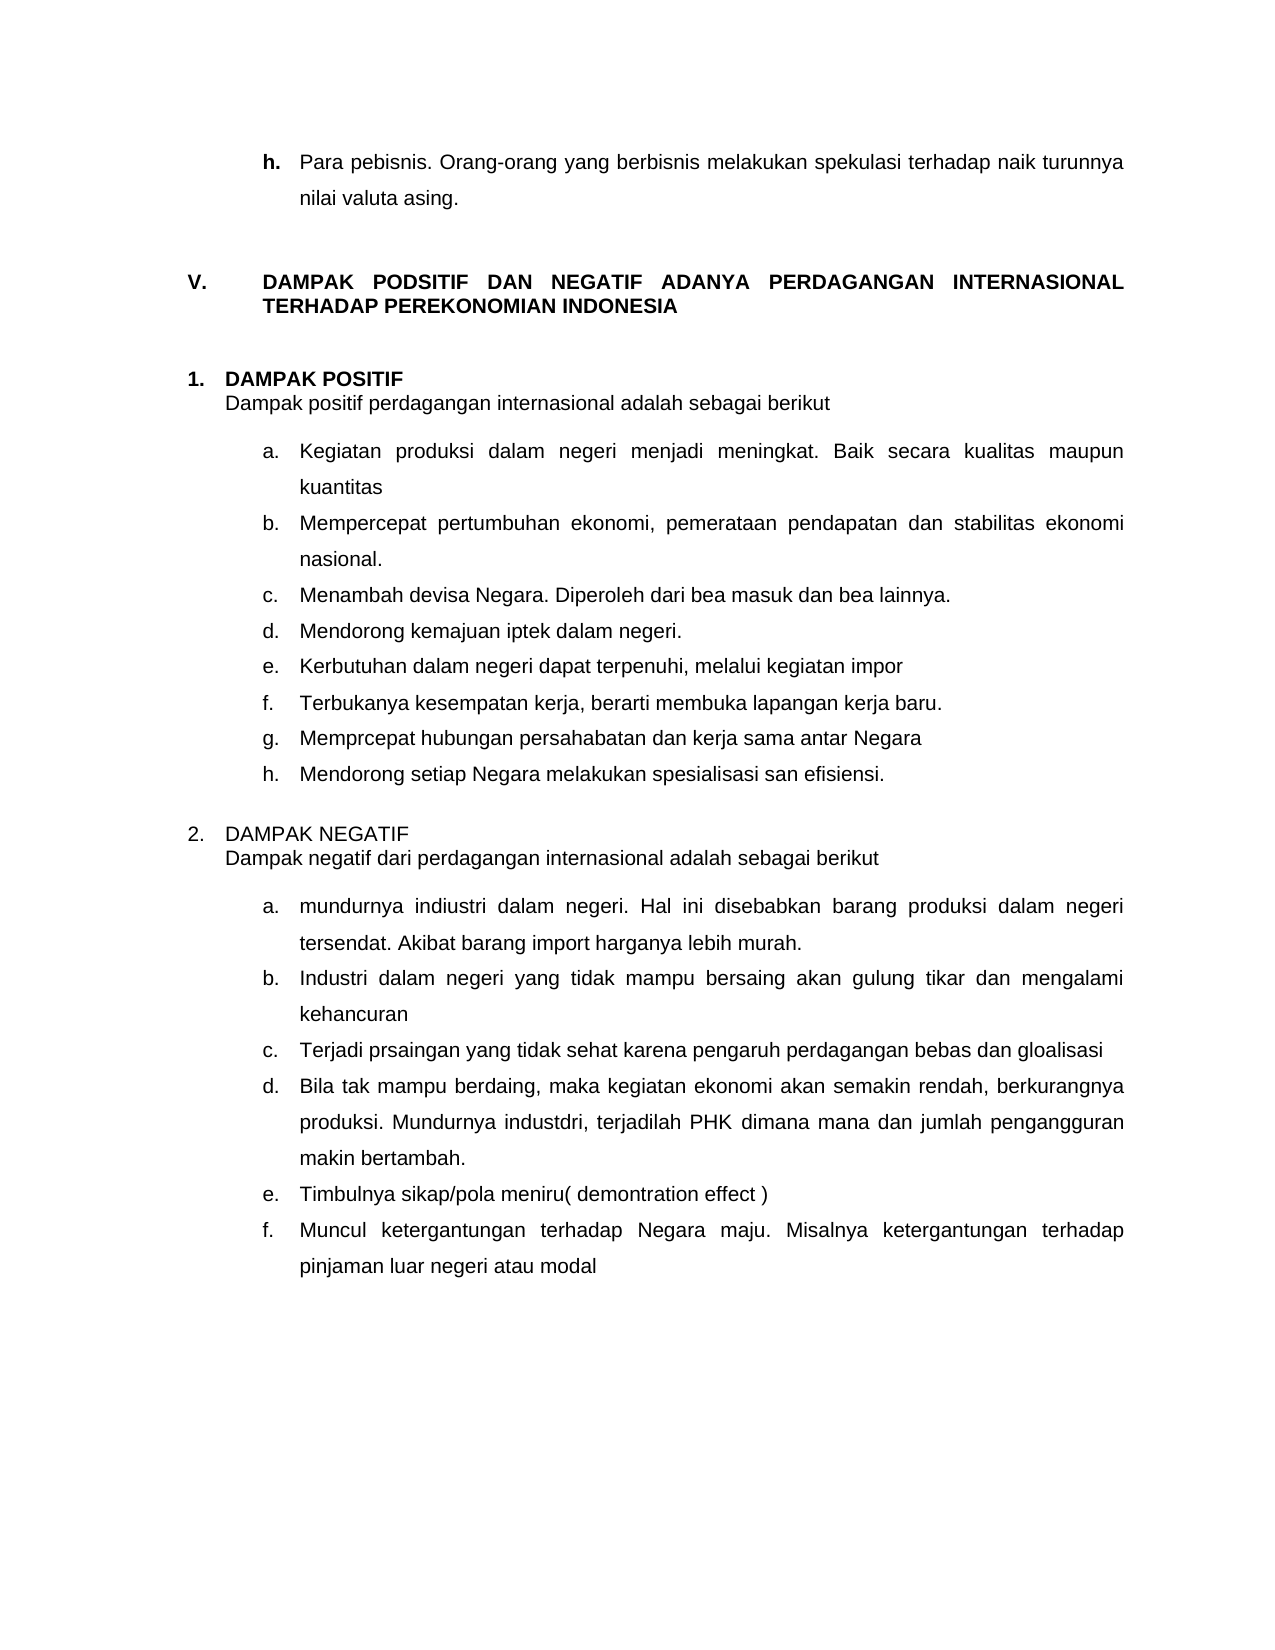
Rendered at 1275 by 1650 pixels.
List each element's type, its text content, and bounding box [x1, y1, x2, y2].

list Industri dalam negeri yang tidak mampu bersaing akan gulung tikar dan mengalami kehancuran [262, 966, 1125, 1026]
list Kerbutuhan dalam negeri dapat terpenuhi, melalui kegiatan impor [262, 654, 1125, 678]
text Dampak negatif dari perdagangan internasional adalah sebagai berikut [225, 846, 1125, 870]
list Mempercepat pertumbuhan ekonomi, pemerataan pendapatan dan stabilitas ekonomi nasional. [262, 511, 1125, 571]
list Timbulnya sikap/pola meniru( demontration effect ) [262, 1182, 1125, 1206]
list Menambah devisa Negara. Diperoleh dari bea masuk dan bea lainnya. [262, 582, 1125, 606]
list DAMPAK NEGATIF [187, 822, 1125, 846]
list Mendorong setiap Negara melakukan spesialisasi san efisiensi. [262, 762, 1125, 786]
list Terjadi prsaingan yang tidak sehat karena pengaruh perdagangan bebas dan gloalisasi [262, 1038, 1125, 1062]
list Kegiatan produksi dalam negeri menjadi meningkat. Baik secara kualitas maupun kuantitas [262, 439, 1125, 499]
list Mendorong kemajuan iptek dalam negeri. [262, 618, 1125, 642]
list mundurnya indiustri dalam negeri. Hal ini disebabkan barang produksi dalam negeri tersendat. Akibat barang import harganya lebih murah. [262, 894, 1125, 954]
list Bila tak mampu berdaing, maka kegiatan ekonomi akan semakin rendah, berkurangnya produksi. Mundurnya industdri, terjadilah PHK dimana mana dan jumlah pengangguran makin bertambah. [262, 1074, 1125, 1170]
list Memprcepat hubungan persahabatan dan kerja sama antar Negara [262, 726, 1125, 750]
list pebisnis. Orang-orang yang berbisnis melakukan spekulasi terhadap naik turunnya nilai valuta asing. [262, 150, 1125, 210]
list DAMPAK POSITIF [187, 366, 1125, 390]
text Dampak positif perdagangan internasional adalah sebagai berikut [225, 390, 1125, 414]
list DAMPAK PODSITIF DAN NEGATIF ADANYA PERDAGANGAN INTERNASIONAL TERHADAP PEREKONOMIAN [187, 270, 1125, 318]
list Muncul ketergantungan terhadap Negara maju. Misalnya ketergantungan terhadap pinjaman luar negeri atau modal [262, 1218, 1125, 1278]
list Terbukanya kesempatan kerja, berarti membuka lapangan kerja baru. [262, 690, 1125, 714]
